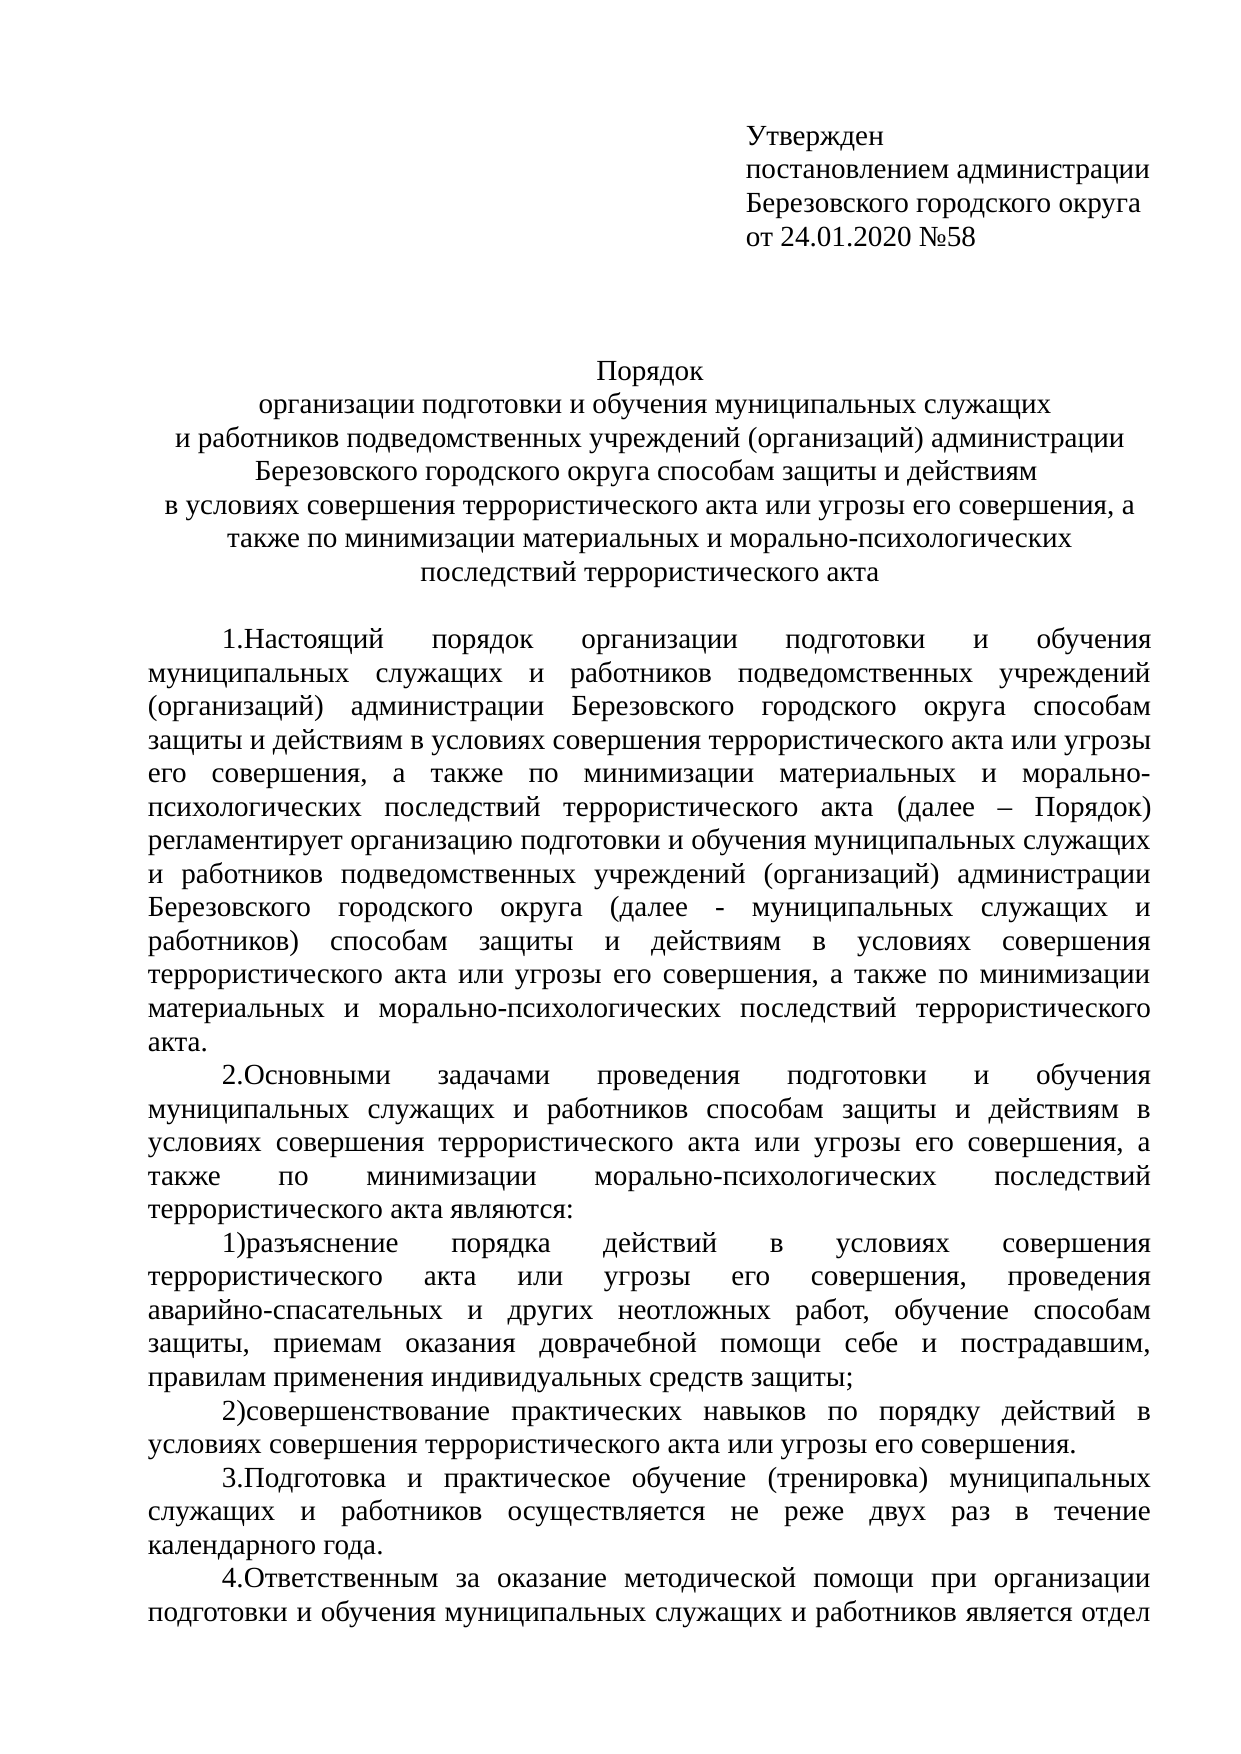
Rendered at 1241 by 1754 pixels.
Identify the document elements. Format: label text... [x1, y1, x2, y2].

text от 24.01.2020 №58 [738, 219, 1152, 252]
text Порядок [148, 353, 1152, 386]
text 2)совершенствование практических навыков по порядку действий в условиях совершения террористического акта или угрозы его совершения. [148, 1393, 1152, 1460]
text Утвержден [738, 118, 1152, 152]
text организации подготовки и обучения муниципальных служащих и работников подведомственных учреждений (организаций) администрации Березовского городского округа способам защиты и действиям в условиях совершения террористического акта или угрозы его совершения, а также по минимизации материальных и морально-психологических последствий террористического акта [148, 386, 1152, 588]
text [148, 1560, 1152, 1627]
text постановлением администрации [738, 152, 1152, 185]
text 1)разъяснение порядка действий в условиях совершения террористического акта или угрозы его совершения, проведения аварийно-спасательных и других неотложных работ, обучение способам защиты, приемам оказания доврачебной помощи себе и пострадавшим, правилам применения индивидуальных средств защиты; [148, 1225, 1152, 1393]
text 2.Основными задачами проведения подготовки и обучения муниципальных служащих и работников способам защиты и действиям в условиях совершения террористического акта или угрозы его совершения, а также по минимизации морально-психологических последствий террористического акта являются: [148, 1057, 1152, 1225]
text 1.Настоящий порядок организации подготовки и обучения муниципальных служащих и работников подведомственных учреждений (организаций) администрации Березовского городского округа способам защиты и действиям в условиях совершения террористического акта или угрозы его совершения, а также по минимизации материальных и морально-психологических последствий террористического акта (далее – Порядок) регламентирует организацию подготовки и обучения муниципальных служащих и работников подведомственных учреждений (организаций) администрации Березовского городского округа (далее - муниципальных служащих и работников) способам защиты и действиям в условиях совершения террористического акта или угрозы его совершения, а также по минимизации материальных и морально-психологических последствий террористического акта. [148, 621, 1152, 1057]
text 3.Подготовка и практическое обучение (тренировка) муниципальных служащих и работников осуществляется не реже двух раз в течение календарного года. [148, 1460, 1152, 1560]
text Березовского городского округа [738, 185, 1152, 219]
